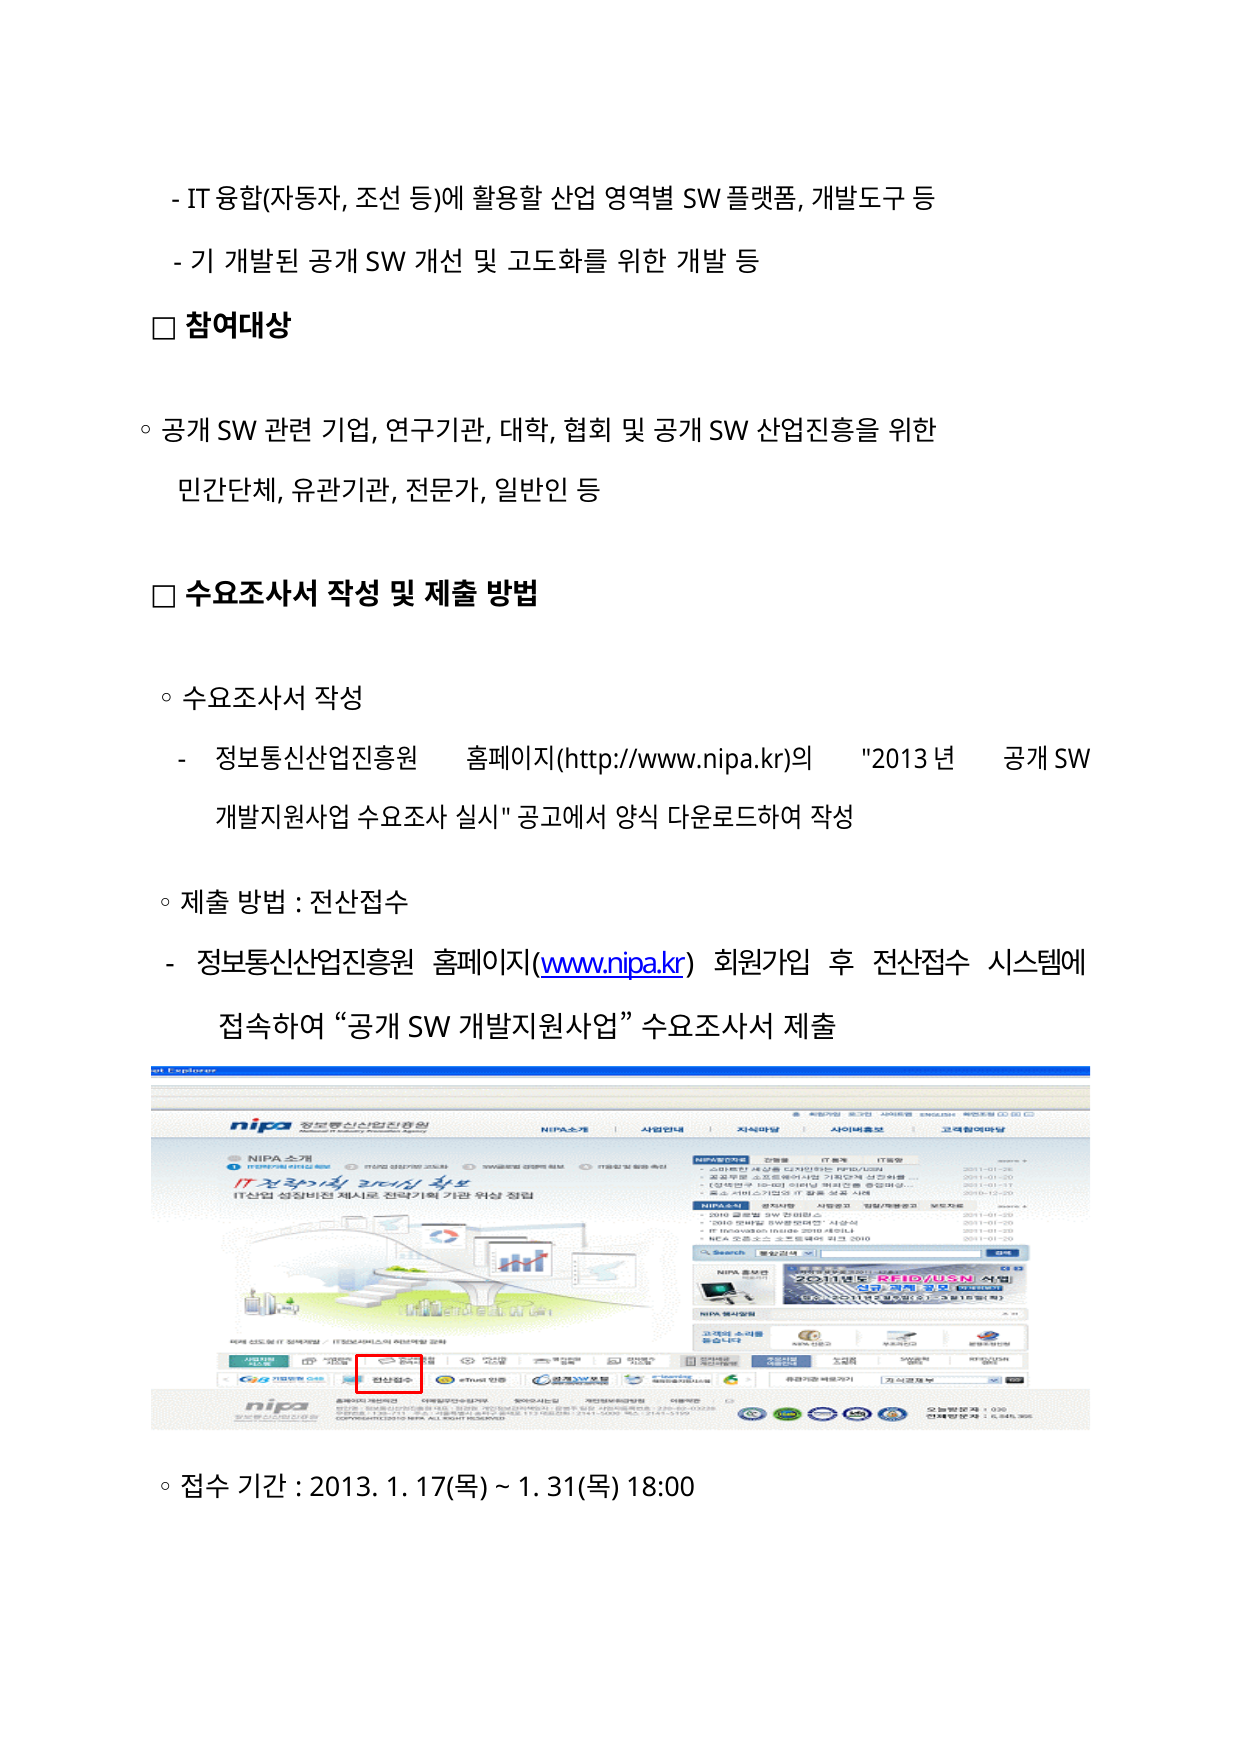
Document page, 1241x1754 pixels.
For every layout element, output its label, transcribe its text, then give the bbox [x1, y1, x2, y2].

picture [151, 1066, 1091, 1452]
text 민간단체, 유관기관, 전문가, 일반인 등 [150, 469, 1090, 508]
text ◦ 공개SW 관련 기업, 연구기관, 대학, 협회 및 공개SW 산업진흥을 위한 [129, 409, 1090, 449]
text - 정보통신산업진흥원 홈페이지(www.nipa.kr) 회원가입 후 전산접수 시스템에 접속하여 “공개SW 개발지원사업” 수요조사서 제출 [150, 940, 1090, 1046]
list 정보통신산업진흥원 홈페이지(http://www.nipa.kr)의 "2013년 공개SW 개발지원사업 수요조사 실시" 공고에서 양식 다운로드하여 작성 [177, 737, 1090, 835]
text - IT융합(자동자, 조선 등)에 활용할 산업 영역별 SW플랫폼, 개발도구 등 [150, 177, 1090, 217]
text ◦ 수요조사서 작성 [150, 677, 1090, 717]
text - 기 개발된 공개SW 개선 및 고도화를 위한 개발 등 [150, 240, 1090, 279]
text □ 수요조사서 작성 및 제출 방법 [150, 571, 1090, 613]
text ◦ 접수 기간 : 2013. 1. 17(목) ~ 1. 31(목) 18:00 [150, 1465, 1090, 1505]
text □ 참여대상 [150, 303, 1090, 345]
text ◦ 제출 방법 : 전산접수 [150, 881, 1090, 920]
